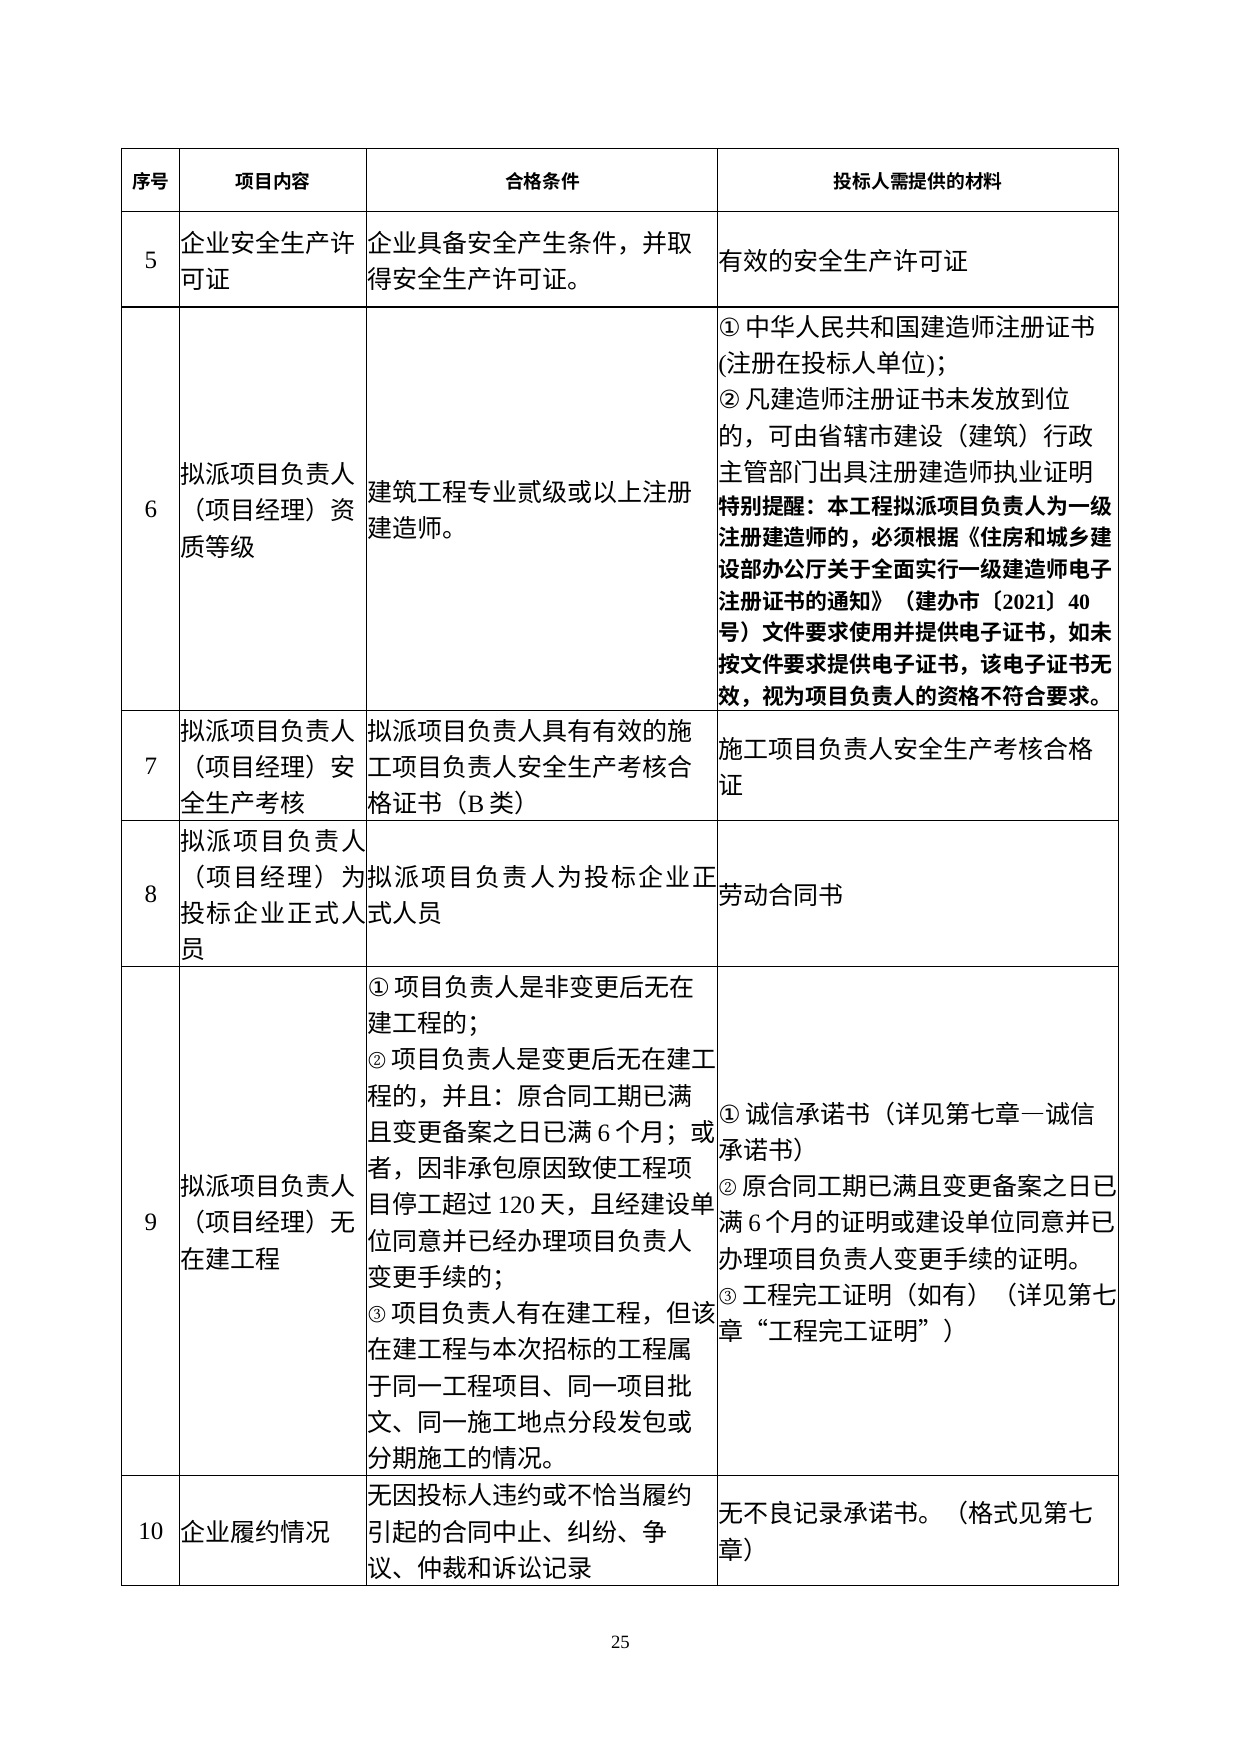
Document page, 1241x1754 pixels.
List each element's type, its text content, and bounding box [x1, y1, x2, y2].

table_cell 拟派项目负责人（项目经理）为投标企业正式人员 [180, 821, 366, 966]
table_cell 拟派项目负责人（项目经理）无在建工程 [180, 967, 366, 1475]
table_cell 5 [122, 212, 179, 306]
table_cell ①项目负责人是非变更后无在建工程的； ②项目负责人是变更后无在建工程的，并且：原合同工期已满且变更备案之日已满6个月；或者，因非承包原因致使工程项目停工超过120天，且经建设单位同意并已经办理项目负责人变更手续的； ③项目负责人有在建工程，但该在建工程与本次招标的工程属于同一工程项目、同一项目批文、同一施工地点分段发包或分期施工的情况。 [367, 967, 717, 1475]
table_cell 6 [122, 308, 179, 710]
table_header 序号 [122, 149, 179, 211]
table_cell 施工项目负责人安全生产考核合格证 [718, 711, 1118, 820]
table_cell 企业安全生产许可证 [180, 212, 366, 306]
table_cell 拟派项目负责人为投标企业正式人员 [367, 821, 717, 966]
table_cell 拟派项目负责人具有有效的施工项目负责人安全生产考核合格证书（B类） [367, 711, 717, 820]
table_cell 有效的安全生产许可证 [718, 212, 1118, 306]
table_cell 劳动合同书 [718, 821, 1118, 966]
table_cell 拟派项目负责人（项目经理）资质等级 [180, 308, 366, 710]
table_cell 10 [122, 1476, 179, 1584]
table_header 项目内容 [180, 149, 366, 211]
table_cell 无不良记录承诺书。（格式见第七章） [718, 1476, 1118, 1584]
table_cell 拟派项目负责人（项目经理）安全生产考核 [180, 711, 366, 820]
table_cell 建筑工程专业贰级或以上注册建造师。 [367, 308, 717, 710]
table_cell 企业履约情况 [180, 1476, 366, 1584]
table_cell 企业具备安全产生条件，并取得安全生产许可证。 [367, 212, 717, 306]
table_cell 8 [122, 821, 179, 966]
table_cell 7 [122, 711, 179, 820]
table_cell 无因投标人违约或不恰当履约引起的合同中止、纠纷、争议、仲裁和诉讼记录 [367, 1476, 717, 1584]
table_cell ①诚信承诺书（详见第七章—诚信承诺书） ②原合同工期已满且变更备案之日已满6个月的证明或建设单位同意并已办理项目负责人变更手续的证明。 ③工程完工证明（如有）（详见第七章“工程完工证明”） [718, 967, 1118, 1475]
table_cell ①中华人民共和国建造师注册证书(注册在投标人单位)； ②凡建造师注册证书未发放到位的，可由省辖市建设（建筑）行政主管部门出具注册建造师执业证明 特别提醒：本工程拟派项目负责人为一级注册建造师的，必须根据《住房和城乡建设部办公厅关于全面实行一级建造师电子注册证书的通知》（建办市〔2021〕40 号）文件要求使用并提供电子证书，如未按文件要求提供电子证书，该电子证书无效，视为项目负责人的资格不符合要求。 [718, 308, 1118, 710]
table_header 合格条件 [367, 149, 717, 211]
table_cell 9 [122, 967, 179, 1475]
table_header 投标人需提供的材料 [718, 149, 1118, 211]
